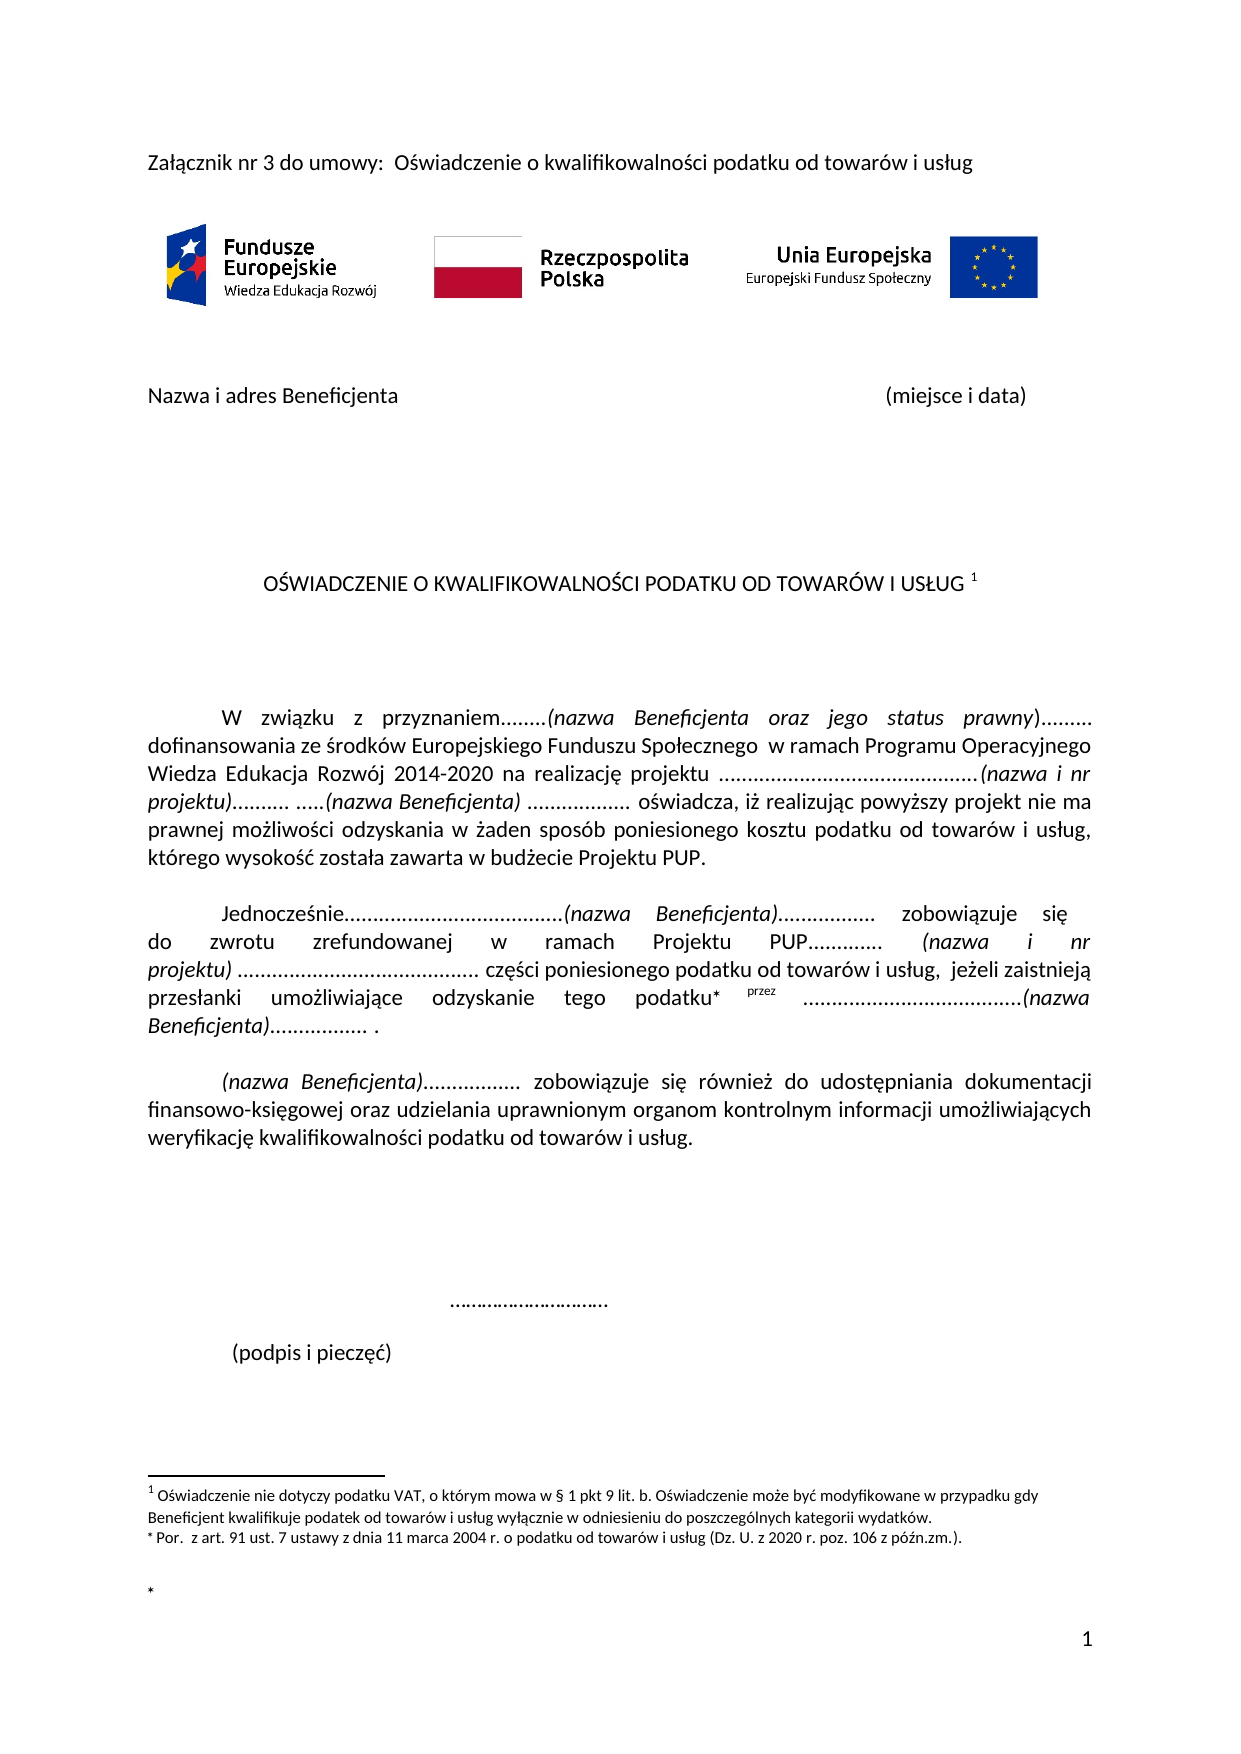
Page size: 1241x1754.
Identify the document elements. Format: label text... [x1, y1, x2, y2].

text ………………………… [148, 1285, 1093, 1313]
text Jednocześnie......................................(nazwa Beneficjenta)................. zobowiązuje się do zwrotu zrefundowanej w ramach Projektu PUP............. (nazwa i nr projektu) .......................................... części poniesionego podatku od towarów i usług, jeżeli zaistnieją przesłanki umożliwiające odzyskanie tego podatku przez ......................................(nazwa Beneficjenta)................. . [148, 899, 1093, 1039]
text (podpis i pieczęć) [148, 1338, 1093, 1366]
text Załącznik nr 3 do umowy: Oświadczenie o kwalifikowalności podatku od towarów i usług [148, 148, 1093, 176]
text (nazwa Beneficjenta)................. zobowiązuje się również do udostępniania dokumentacji finansowo-księgowej oraz udzielania uprawnionym organom kontrolnym informacji umożliwiających weryfikację kwalifikowalności podatku od towarów i usług. [148, 1067, 1093, 1151]
text W związku z przyznaniem........(nazwa Beneficjenta oraz jego status prawny)......... dofinansowania ze środków Europejskiego Funduszu Społecznego w ramach Programu Operacyjnego Wiedza Edukacja Rozwój 2014-2020 na realizację projektu .............................................(nazwa i nr projektu).......... .....(nazwa Beneficjenta) .................. oświadcza, iż realizując powyższy projekt nie ma prawnej możliwości odzyskania w żaden sposób poniesionego kosztu podatku od towarów i usług, którego wysokość została zawarta w budżecie Projektu PUP. [148, 703, 1093, 871]
text OŚWIADCZENIE O KWALIFIKOWALNOŚCI PODATKU OD TOWARÓW I USŁUG [148, 569, 1093, 597]
picture [147, 203, 1057, 326]
text Nazwa i adres Beneficjenta (miejsce i data) [148, 382, 1093, 409]
